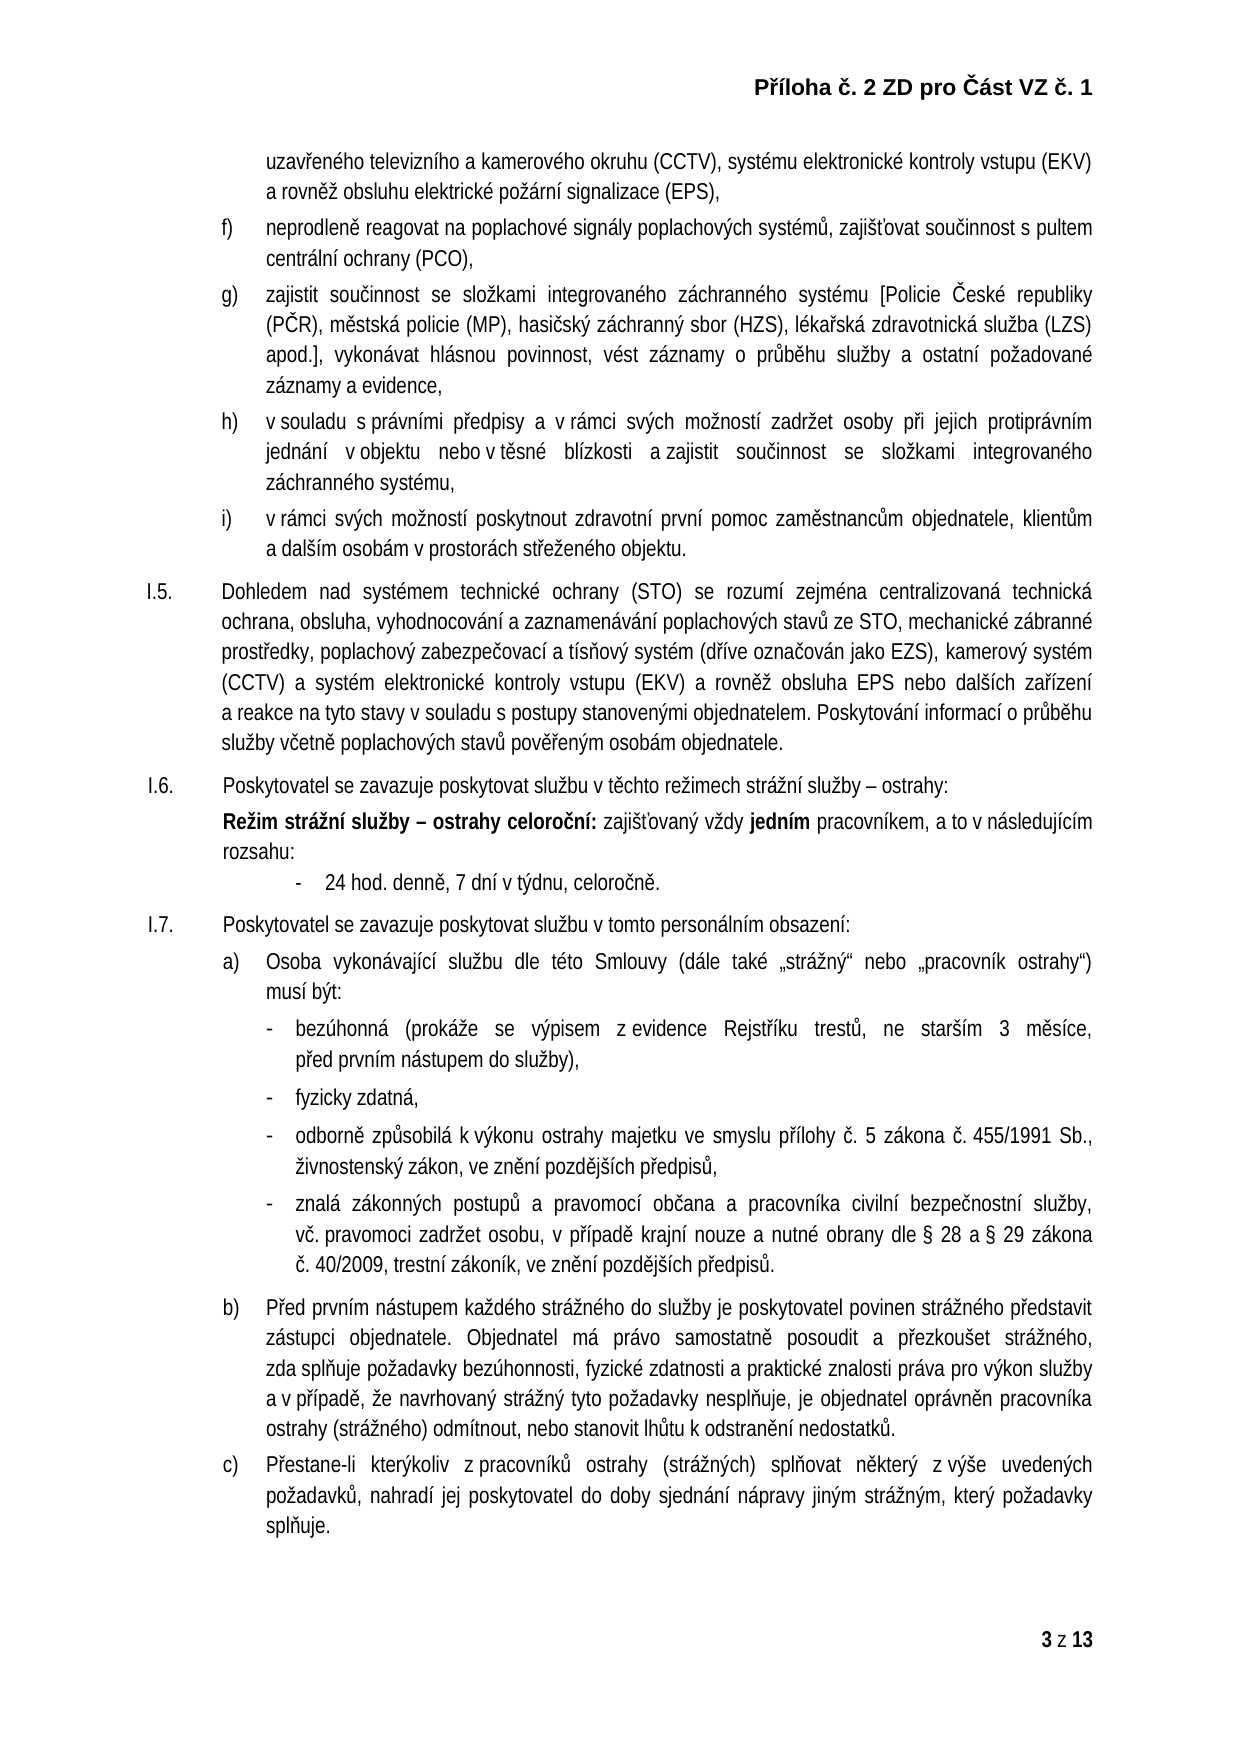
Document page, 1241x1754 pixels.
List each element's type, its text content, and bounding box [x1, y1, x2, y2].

list Poskytovatel se zavazuje poskytovat službu v tomto personálním obsazení: [148, 911, 1093, 937]
list fyzicky zdatná, [266, 1083, 1093, 1111]
list Před prvním nástupem každého strážného do služby je poskytovatel povinen strážného představit zástupci objednatele. Objednatel má právo samostatně posoudit a přezkoušet strážného, zda splňuje požadavky bezúhonnosti, fyzické zdatnosti a praktické znalosti práva pro výkon služby a v případě, že navrhovaný strážný tyto požadavky nesplňuje, je objednatel oprávněn pracovníka ostrahy (strážného) odmítnout, nebo stanovit lhůtu k odstranění nedostatků. [223, 1294, 1093, 1441]
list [221, 148, 1093, 204]
list Osoba vykonávající službu dle této Smlouvy (dále také „strážný“ nebo „pracovník ostrahy“) musí být: [223, 948, 1093, 1004]
list v rámci svých možností poskytnout zdravotní první pomoc zaměstnancům objednatele, klientům a dalším osobám v prostorách střeženého objektu. [221, 505, 1093, 561]
list Poskytovatel se zavazuje poskytovat službu v těchto režimech strážní služby – ostrahy: [148, 772, 1093, 798]
list odborně způsobilá k výkonu ostrahy majetku ve smyslu přílohy č. 5 zákona č. 455/1991 Sb., živnostenský zákon, ve znění pozdějších předpisů, [266, 1121, 1093, 1179]
list Dohledem nad systémem technické ochrany (STO) se rozumí zejména centralizovaná technická ochrana, obsluha, vyhodnocování a zaznamenávání poplachových stavů ze STO, mechanické zábranné prostředky, poplachový zabezpečovací a tísňový systém (dříve označován jako EZS), kamerový systém (CCTV) a systém elektronické kontroly vstupu (EKV) a rovněž obsluha EPS nebo dalších zařízení a reakce na tyto stavy v souladu s postupy stanovenými objednatelem. Poskytování informací o průběhu služby včetně poplachových stavů pověřeným osobám objednatele. [146, 578, 1093, 755]
list znalá zákonných postupů a pravomocí občana a pracovníka civilní bezpečnostní služby, vč. pravomoci zadržet osobu, v případě krajní nouze a nutné obrany dle § 28 a § 29 zákona č. 40/2009, trestní zákoník, ve znění pozdějších předpisů. [266, 1189, 1093, 1278]
list 24 hod. denně, 7 dní v týdnu, celoročně. [260, 868, 1093, 895]
list bezúhonná (prokáže se výpisem z evidence Rejstříku trestů, ne starším 3 měsíce, před prvním nástupem do služby), [266, 1014, 1093, 1072]
list zajistit součinnost se složkami integrovaného záchranného systému [Policie České republiky (PČR), městská policie (MP), hasičský záchranný sbor (HZS), lékařská zdravotnická služba (LZS) apod.], vykonávat hlásnou povinnost, vést záznamy o průběhu služby a ostatní požadované záznamy a evidence, [221, 281, 1093, 398]
list neprodleně reagovat na poplachové signály poplachových systémů, zajišťovat součinnost s pultem centrální ochrany (PCO), [221, 214, 1093, 271]
list Přestane-li kterýkoliv z pracovníků ostrahy (strážných) splňovat některý z výše uvedených požadavků, nahradí jej poskytovatel do doby sjednání nápravy jiným strážným, který požadavky splňuje. [223, 1451, 1093, 1538]
list v souladu s právními předpisy a v rámci svých možností zadržet osoby při jejich protiprávním jednání v objektu nebo v těsné blízkosti a zajistit součinnost se složkami integrovaného záchranného systému, [221, 408, 1093, 495]
text Režim strážní služby – ostrahy celoroční: zajišťovaný vždy jedním pracovníkem, a to v následujícím rozsahu: [223, 808, 1093, 864]
